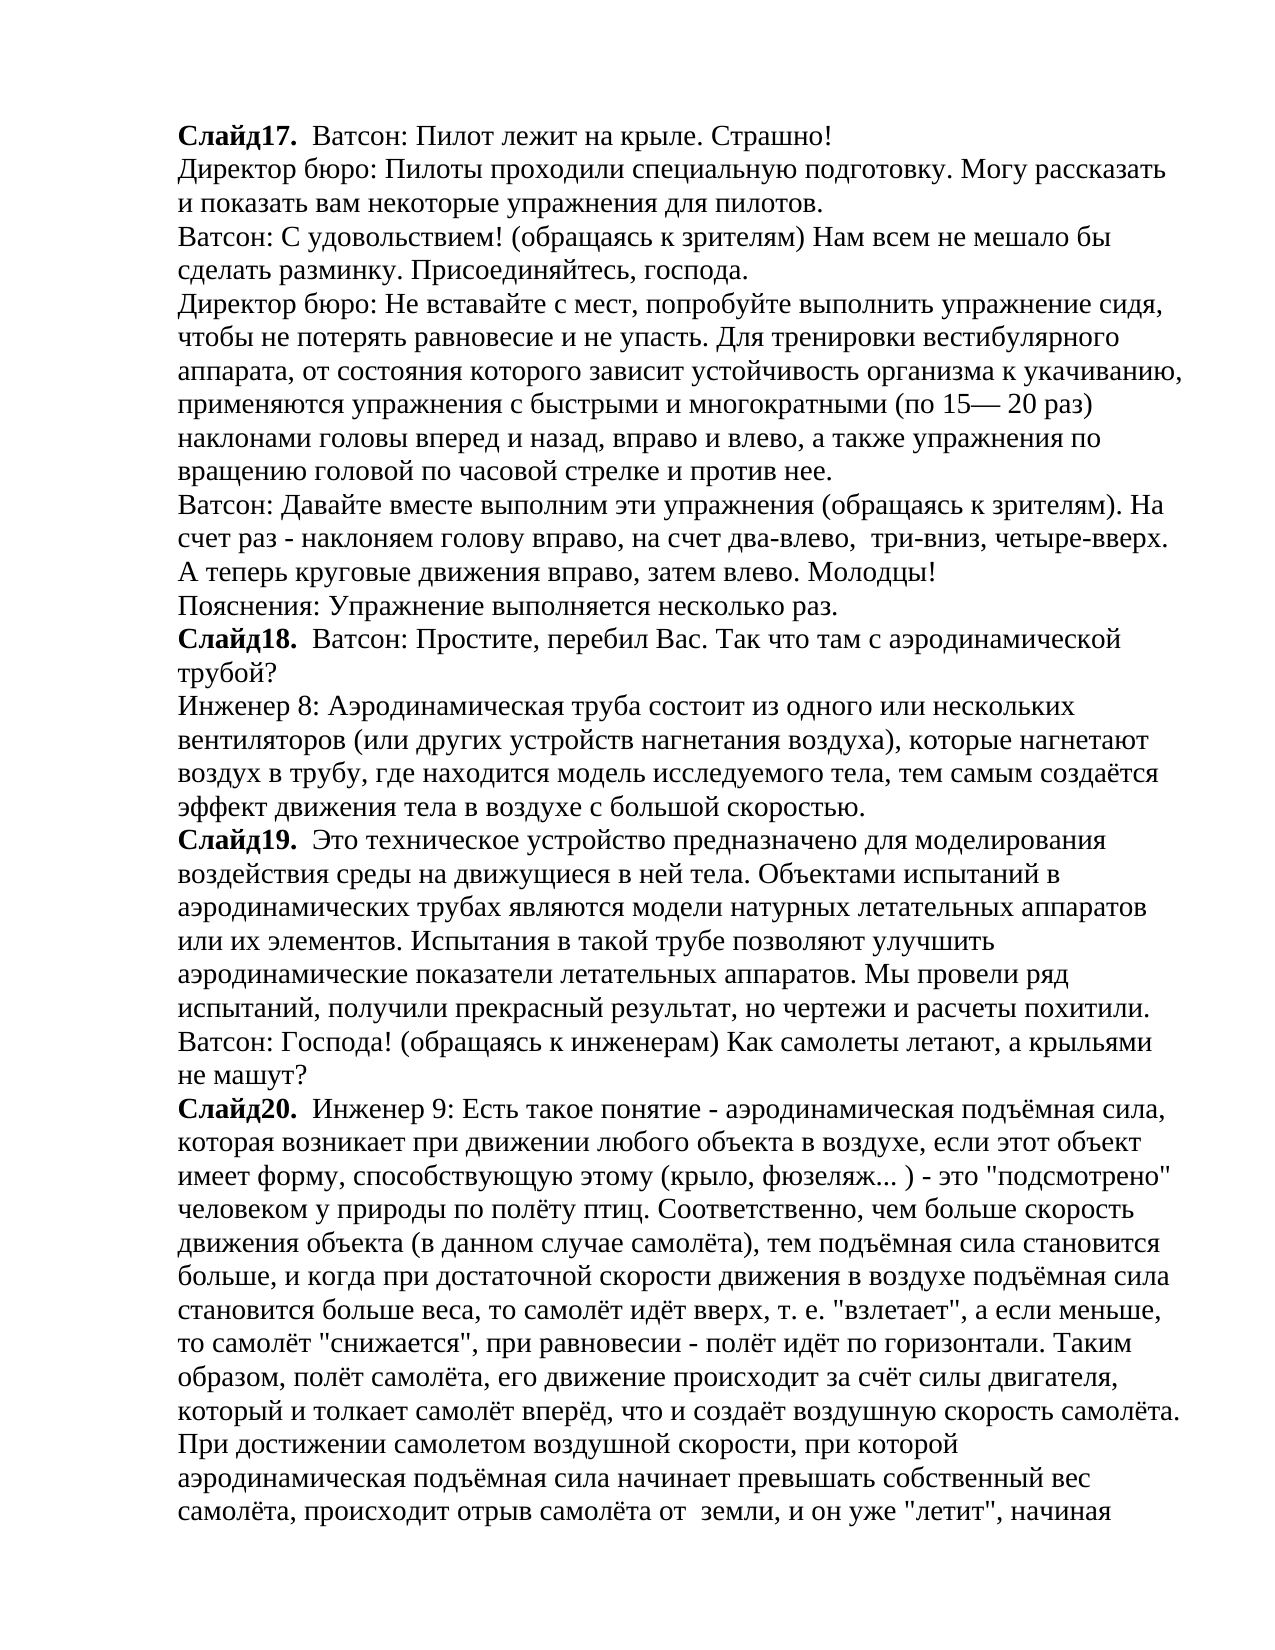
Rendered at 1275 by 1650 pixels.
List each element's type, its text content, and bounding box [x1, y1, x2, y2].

text Ватсон: С удовольствием! (обращаясь к зрителям) Нам всем не мешало бы сделать разминку. Присоединяйтесь, господа. [177, 219, 1186, 286]
text Слайд18. Ватсон: Простите, перебил Вас. Так что там с аэродинамической трубой? [177, 621, 1186, 688]
text Ватсон: Давайте вместе выполним эти упражнения (обращаясь к зрителям). На счет раз - наклоняем голову вправо, на счет два-влево, три-вниз, четыре-вверх. А теперь круговые движения вправо, затем влево. Молодцы! [177, 487, 1186, 588]
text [177, 1091, 1186, 1527]
text Слайд19. Это техническое устройство предназначено для моделирования воздействия среды на движущиеся в ней тела. Объектами испытаний в аэродинамических трубах являются модели натурных летательных аппаратов или их элементов. Испытания в такой трубе позволяют улучшить аэродинамические показатели летательных аппаратов. Мы провели ряд испытаний, получили прекрасный результат, но чертежи и расчеты похитили. [177, 822, 1186, 1024]
text Слайд17. Ватсон: Пилот лежит на крыле. Страшно! [177, 118, 1186, 152]
text Пояснения: Упражнение выполняется несколько раз. [177, 588, 1186, 621]
text Директор бюро: Пилоты проходили специальную подготовку. Могу рассказать и показать вам некоторые упражнения для пилотов. [177, 152, 1186, 219]
text Ватсон: Господа! (обращаясь к инженерам) Как самолеты летают, а крыльями не машут? [177, 1024, 1186, 1091]
text Директор бюро: Не вставайте с мест, попробуйте выполнить упражнение сидя, чтобы не потерять равновесие и не упасть. Для тренировки вестибулярного аппарата, от состояния которого зависит устойчивость организма к укачиванию, применяются упражнения с быстрыми и многократными (по 15— 20 раз) наклонами головы вперед и назад, вправо и влево, а также упражнения по вращению головой по часовой стрелке и против нее. [177, 286, 1186, 487]
text Инженер 8: Аэродинамическая труба состоит из одного или нескольких вентиляторов (или других устройств нагнетания воздуха), которые нагнетают воздух в трубу, где находится модель исследуемого тела, тем самым создаётся эффект движения тела в воздухе с большой скоростью. [177, 688, 1186, 822]
